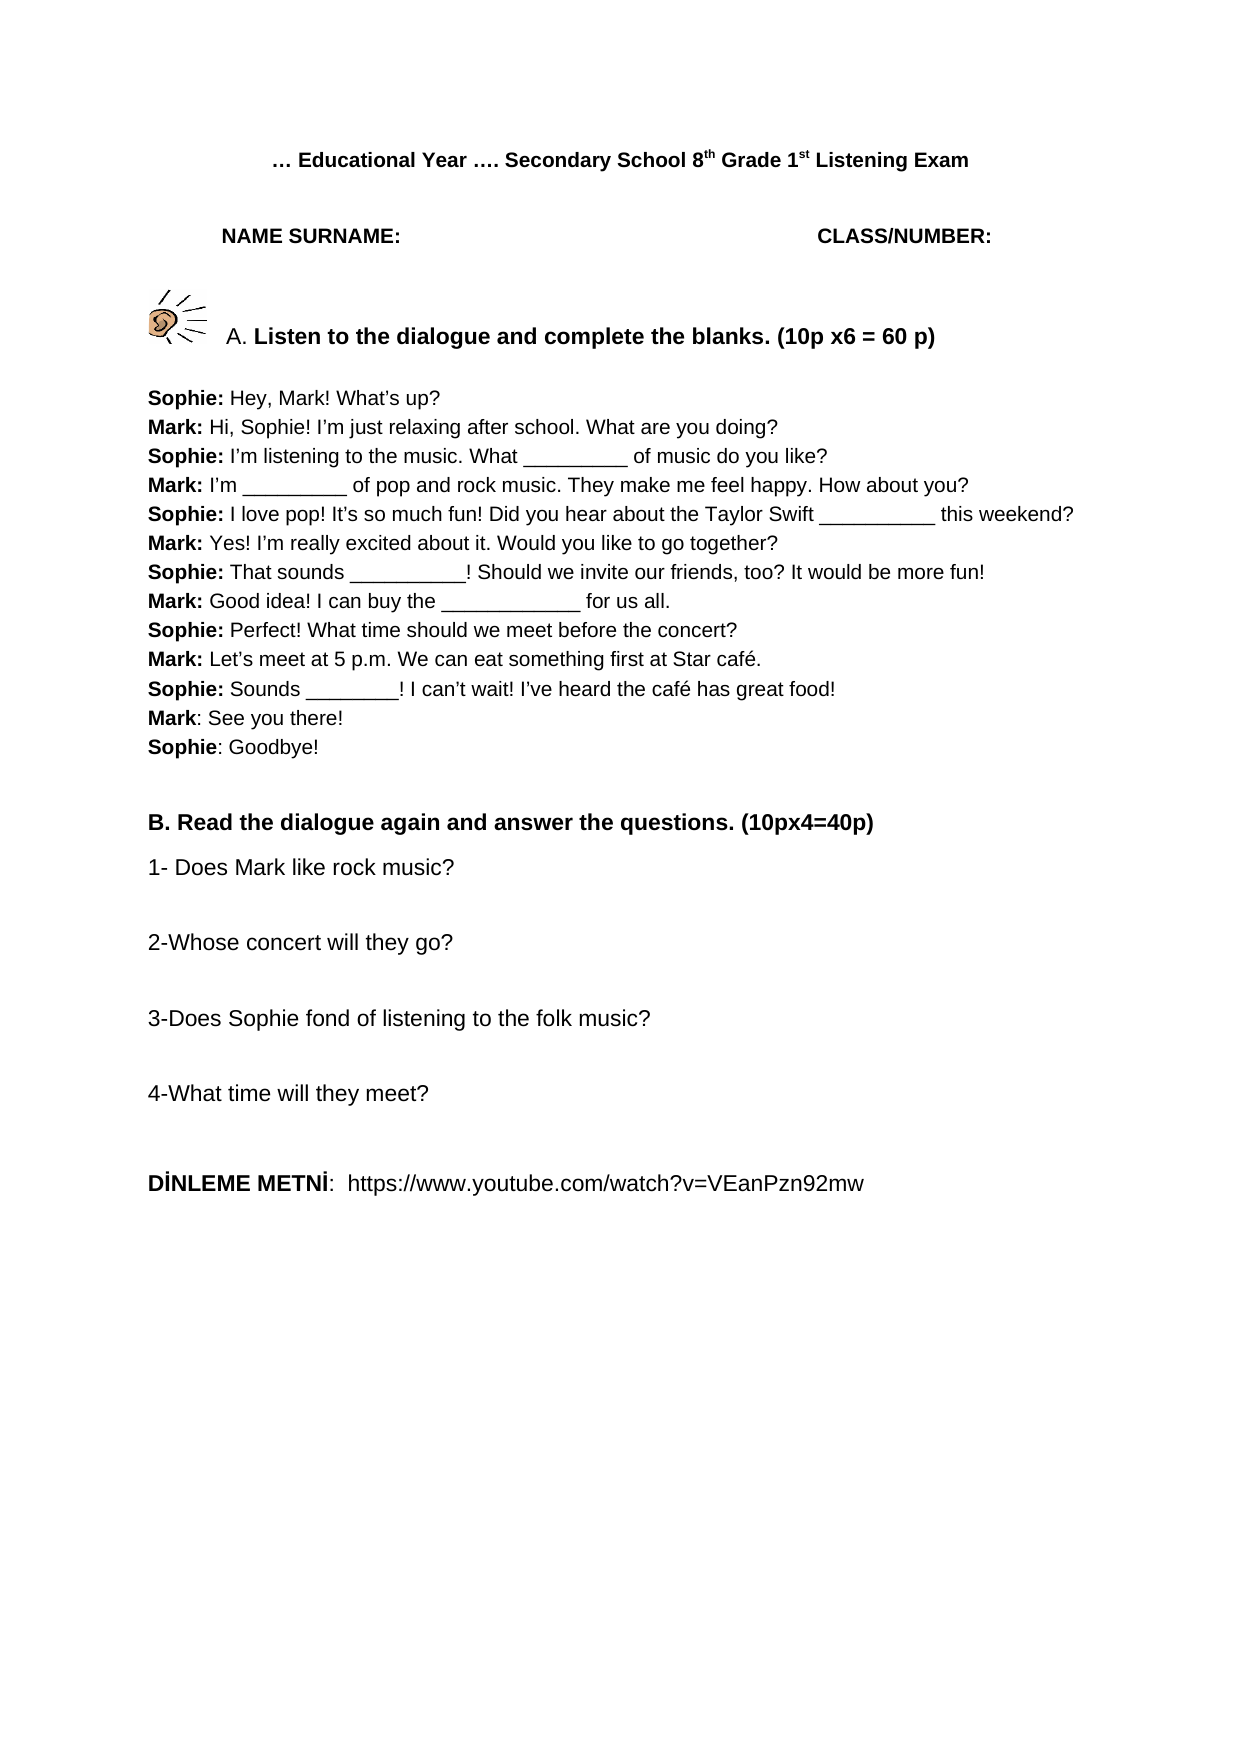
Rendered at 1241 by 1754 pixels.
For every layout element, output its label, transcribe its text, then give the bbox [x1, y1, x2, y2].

text B. Read the dialogue again and answer the questions. (10px4=40p) [148, 809, 1093, 835]
text 1- Does Mark like rock music? [148, 854, 1093, 910]
text Mark: Good idea! I can buy the ____________ for us all. [148, 589, 1093, 613]
text Mark: I’m _________ of pop and rock music. They make me feel happy. How about you? [148, 473, 1093, 497]
text 3-Does Sophie fond of listening to the folk music? [148, 1004, 1093, 1061]
text Sophie: I love pop! It’s so much fun! Did you hear about the Taylor Swift __________ this weekend? [148, 502, 1093, 526]
text Mark: Hi, Sophie! I’m just relaxing after school. What are you doing? [148, 415, 1093, 439]
text Sophie: I’m listening to the music. What _________ of music do you like? [148, 444, 1093, 468]
picture [147, 289, 207, 343]
text Sophie: Perfect! What time should we meet before the concert? [148, 618, 1093, 642]
list NAME SURNAME: CLASS/NUMBER: [148, 224, 1093, 248]
text Mark: Let’s meet at 5 p.m. We can eat something first at Star café. [148, 647, 1093, 671]
text Sophie: Hey, Mark! What’s up? [148, 386, 1093, 410]
text Mark: See you there! [148, 705, 1093, 729]
text 4-What time will they meet? [148, 1080, 1093, 1106]
text A. Listen to the dialogue and complete the blanks. (10p x6 = 60 p) [148, 289, 1093, 349]
text 2-Whose concert will they go? [148, 929, 1093, 986]
text Mark: Yes! I’m really excited about it. Would you like to go together? [148, 531, 1093, 555]
text Sophie: That sounds __________! Should we invite our friends, too? It would be more fun! [148, 560, 1093, 584]
text DİNLEME METNİ: https://www.youtube.com/watch?v=VEanPzn92mw [148, 1170, 1093, 1197]
text … Educational Year …. Secondary School 8th Grade 1st Listening Exam [148, 148, 1093, 200]
text Sophie: Sounds ________! I can’t wait! I’ve heard the café has great food! [148, 676, 1093, 700]
text Sophie: Goodbye! [148, 734, 1093, 758]
